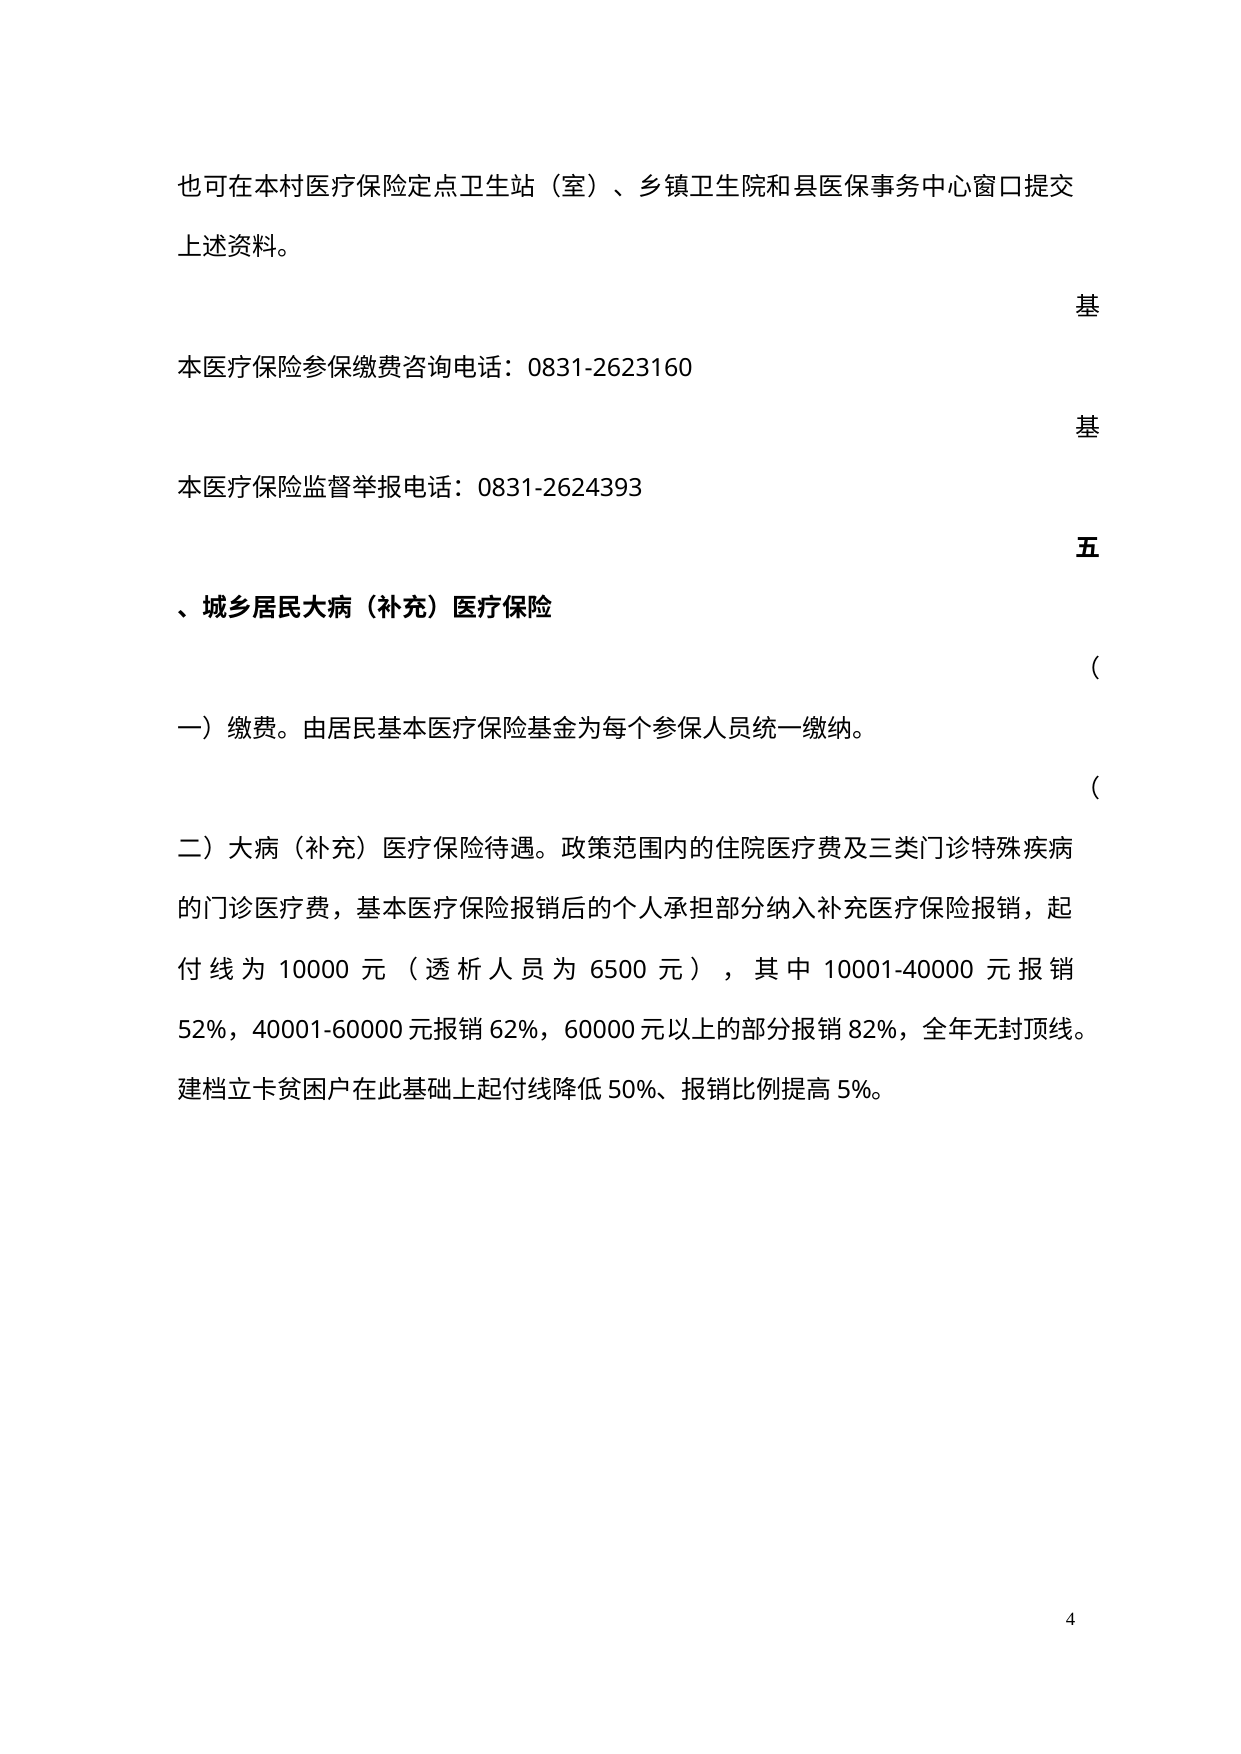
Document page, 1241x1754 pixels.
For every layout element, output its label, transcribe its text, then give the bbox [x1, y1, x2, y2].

text （二）大病（补充）医疗保险待遇。政策范围内的住院医疗费及三类门诊特殊疾病的门诊医疗费，基本医疗保险报销后的个人承担部分纳入补充医疗保险报销，起付线为10000元（透析人员为6500元），其中10001-40000元报销52%，40001-60000元报销62%，60000元以上的部分报销82%，全年无封顶线。建档立卡贫困户在此基础上起付线降低50%、报销比例提高5%。 [177, 757, 1075, 1118]
text 基本医疗保险参保缴费咨询电话：0831-2623160 [177, 275, 1075, 395]
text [177, 154, 1075, 275]
text 基本医疗保险监督举报电话：0831-2624393 [177, 395, 1075, 516]
text （一）缴费。由居民基本医疗保险基金为每个参保人员统一缴纳。 [177, 636, 1075, 757]
text 五、城乡居民大病（补充）医疗保险 [177, 516, 1075, 636]
